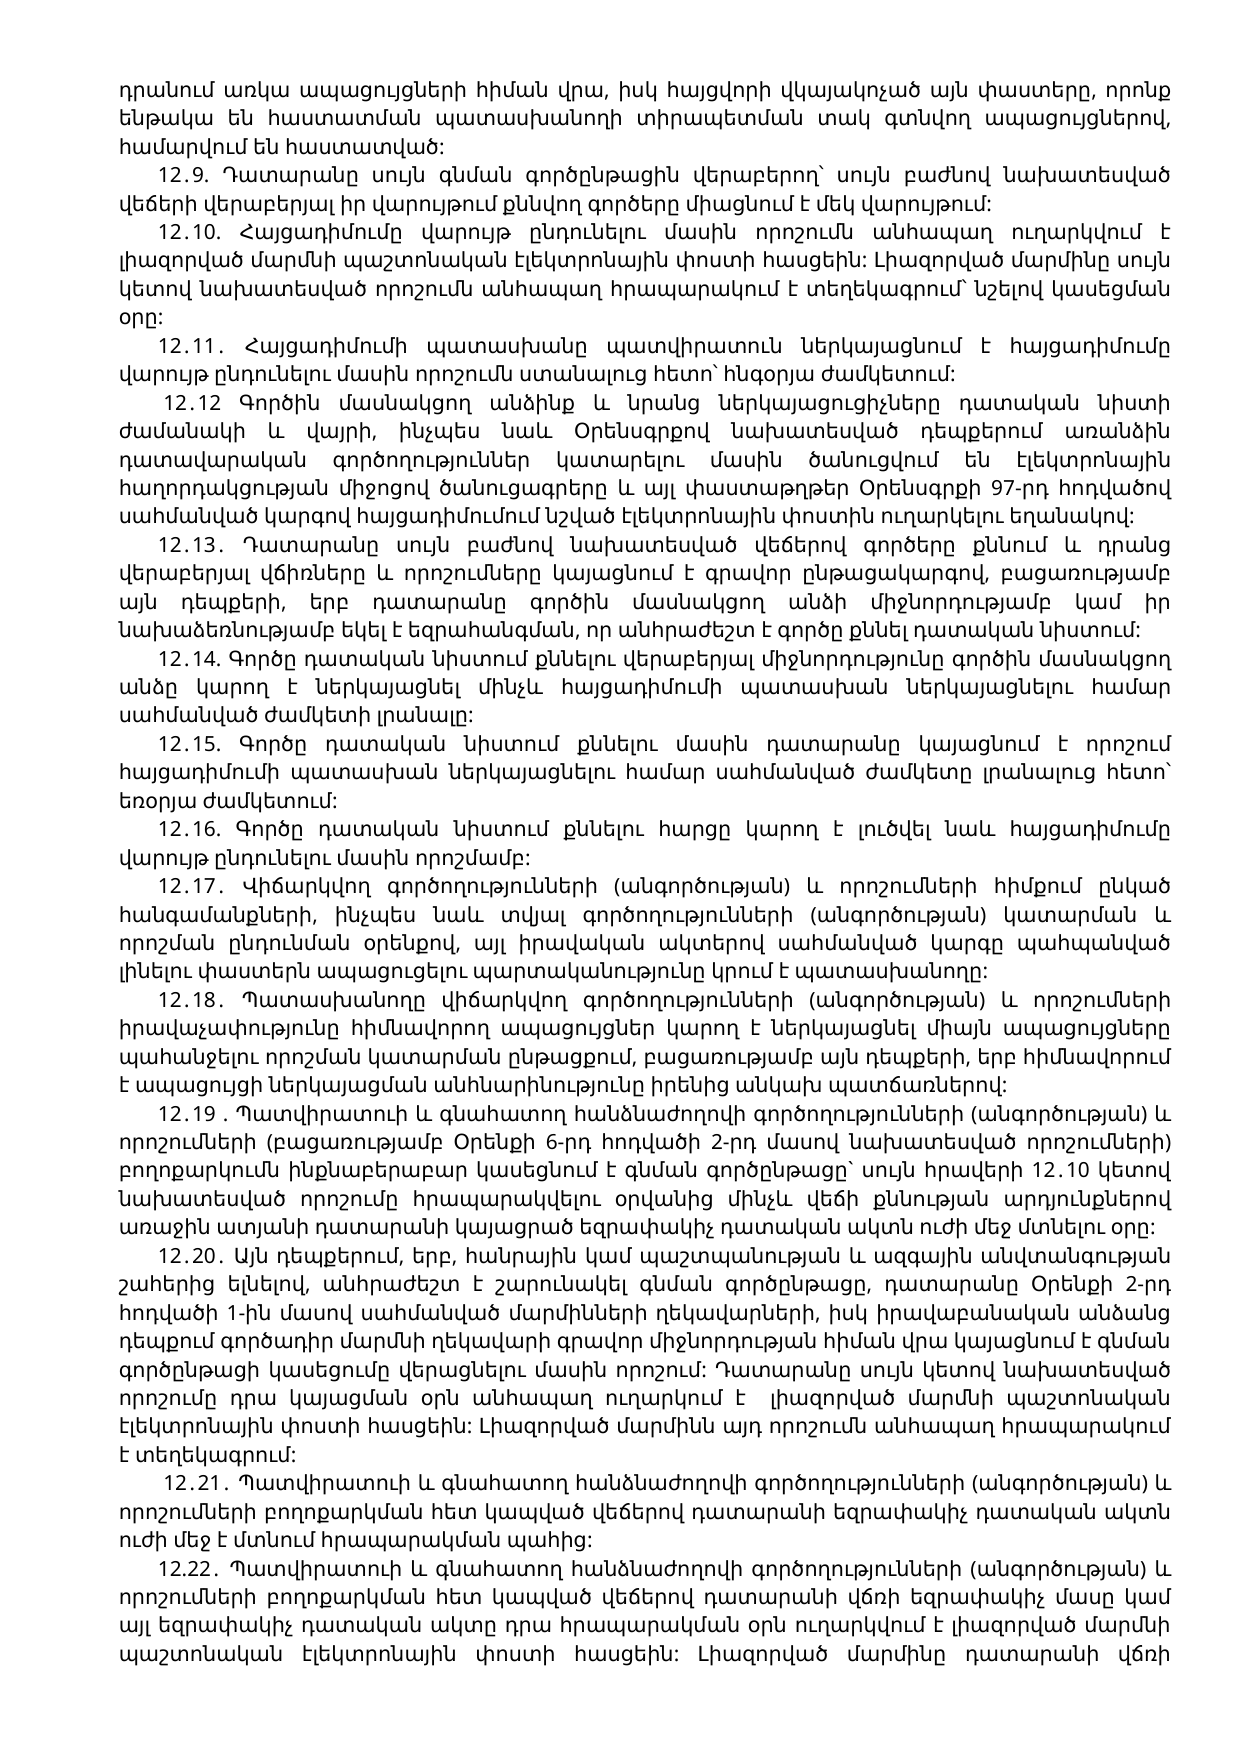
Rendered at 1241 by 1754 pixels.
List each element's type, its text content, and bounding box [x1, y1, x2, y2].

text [118, 1554, 1171, 1667]
text 12․11․ Հայցադիմումի պատասխանը պատվիրատուն ներկայացնում է հայցադիմումը վարույթ ընդունելու մասին որոշումն ստանալուց հետո՝ հնգօրյա ժամկետում: [118, 331, 1171, 388]
text 12․9. Դատարանը սույն գնման գործընթացին վերաբերող՝ սույն բաժնով նախատեսված վեճերի վերաբերյալ իր վարույթում քննվող գործերը միացնում է մեկ վարույթում: [118, 160, 1171, 217]
text 12․15. Գործը դատական նիստում քննելու մասին դատարանը կայացնում է որոշում հայցադիմումի պատասխան ներկայացնելու համար սահմանված ժամկետը լրանալուց հետո՝ եռօրյա ժամկետում: [118, 729, 1171, 814]
text 12․18․ Պատասխանողը վիճարկվող գործողությունների (անգործության) և որոշումների իրավաչափությունը հիմնավորող ապացույցներ կարող է ներկայացնել միայն ապացույցները պահանջելու որոշման կատարման ընթացքում, բացառությամբ այն դեպքերի, երբ հիմնավորում է ապացույցի ներկայացման անհնարինությունը իրենից անկախ պատճառներով: [118, 985, 1171, 1099]
text 12․16. Գործը դատական նիստում քննելու հարցը կարող է լուծվել նաև հայցադիմումը վարույթ ընդունելու մասին որոշմամբ: [118, 814, 1171, 871]
text 12․12 Գործին մասնակցող անձինք և նրանց ներկայացուցիչները դատական նիստի ժամանակի և վայրի, ինչպես նաև Օրենսգրքով նախատեսված դեպքերում առանձին դատավարական գործողություններ կատարելու մասին ծանուցվում են էլեկտրոնային հաղորդակցության միջոցով ծանուցագրերը և այլ փաստաթղթեր Օրենսգրքի 97-րդ հոդվածով սահմանված կարգով հայցադիմումում նշված էլեկտրոնային փոստին ուղարկելու եղանակով: [118, 388, 1171, 530]
text 12․14. Գործը դատական նիստում քննելու վերաբերյալ միջնորդությունը գործին մասնակցող անձը կարող է ներկայացնել մինչև հայցադիմումի պատասխան ներկայացնելու համար սահմանված ժամկետի լրանալը: [118, 644, 1171, 729]
text 12․19 . Պատվիրատուի և գնահատող հանձնաժողովի գործողությունների (անգործության) և որոշումների (բացառությամբ Օրենքի 6-րդ հոդվածի 2-րդ մասով նախատեսված որոշումների) բողոքարկումն ինքնաբերաբար կասեցնում է գնման գործընթացը` սույն հրավերի 12․10 կետով նախատեսված որոշումը հրապարակվելու օրվանից մինչև վեճի քննության արդյունքներով առաջին ատյանի դատարանի կայացրած եզրափակիչ դատական ակտն ուժի մեջ մտնելու օրը: [118, 1099, 1171, 1241]
text 12․20․ Այն դեպքերում, երբ, հանրային կամ պաշտպանության և ազգային անվտանգության շահերից ելնելով, անհրաժեշտ է շարունակել գնման գործընթացը, դատարանը Օրենքի 2-րդ հոդվածի 1-ին մասով սահմանված մարմինների ղեկավարների, իսկ իրավաբանական անձանց դեպքում գործադիր մարմնի ղեկավարի գրավոր միջնորդության հիման վրա կայացնում է գնման գործընթացի կասեցումը վերացնելու մասին որոշում: Դատարանը սույն կետով նախատեսված որոշումը դրա կայացման օրն անհապաղ ուղարկում է լիազորված մարմնի պաշտոնական էլեկտրոնային փոստի հասցեին: Լիազորված մարմինն այդ որոշումն անհապաղ հրապարակում է տեղեկագրում: [118, 1241, 1171, 1468]
text 12․21․ Պատվիրատուի և գնահատող հանձնաժողովի գործողությունների (անգործության) և որոշումների բողոքարկման հետ կապված վեճերով դատարանի եզրափակիչ դատական ակտն ուժի մեջ է մտնում հրապարակման պահից: [118, 1468, 1171, 1554]
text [118, 75, 1171, 160]
text 12․10. Հայցադիմումը վարույթ ընդունելու մասին որոշումն անհապաղ ուղարկվում է լիազորված մարմնի պաշտոնական էլեկտրոնային փոստի հասցեին: Լիազորված մարմինը սույն կետով նախատեսված որոշումն անհապաղ հրապարակում է տեղեկագրում՝ նշելով կասեցման օրը: [118, 217, 1171, 331]
text 12․17․ Վիճարկվող գործողությունների (անգործության) և որոշումների հիմքում ընկած հանգամանքների, ինչպես նաև տվյալ գործողությունների (անգործության) կատարման և որոշման ընդունման օրենքով, այլ իրավական ակտերով սահմանված կարգը պահպանված լինելու փաստերն ապացուցելու պարտականությունը կրում է պատասխանողը: [118, 871, 1171, 985]
text 12․13․ Դատարանը սույն բաժնով նախատեսված վեճերով գործերը քննում և դրանց վերաբերյալ վճիռները և որոշումները կայացնում է գրավոր ընթացակարգով, բացառությամբ այն դեպքերի, երբ դատարանը գործին մասնակցող անձի միջնորդությամբ կամ իր նախաձեռնությամբ եկել է եզրահանգման, որ անհրաժեշտ է գործը քննել դատական նիստում: [118, 530, 1171, 644]
